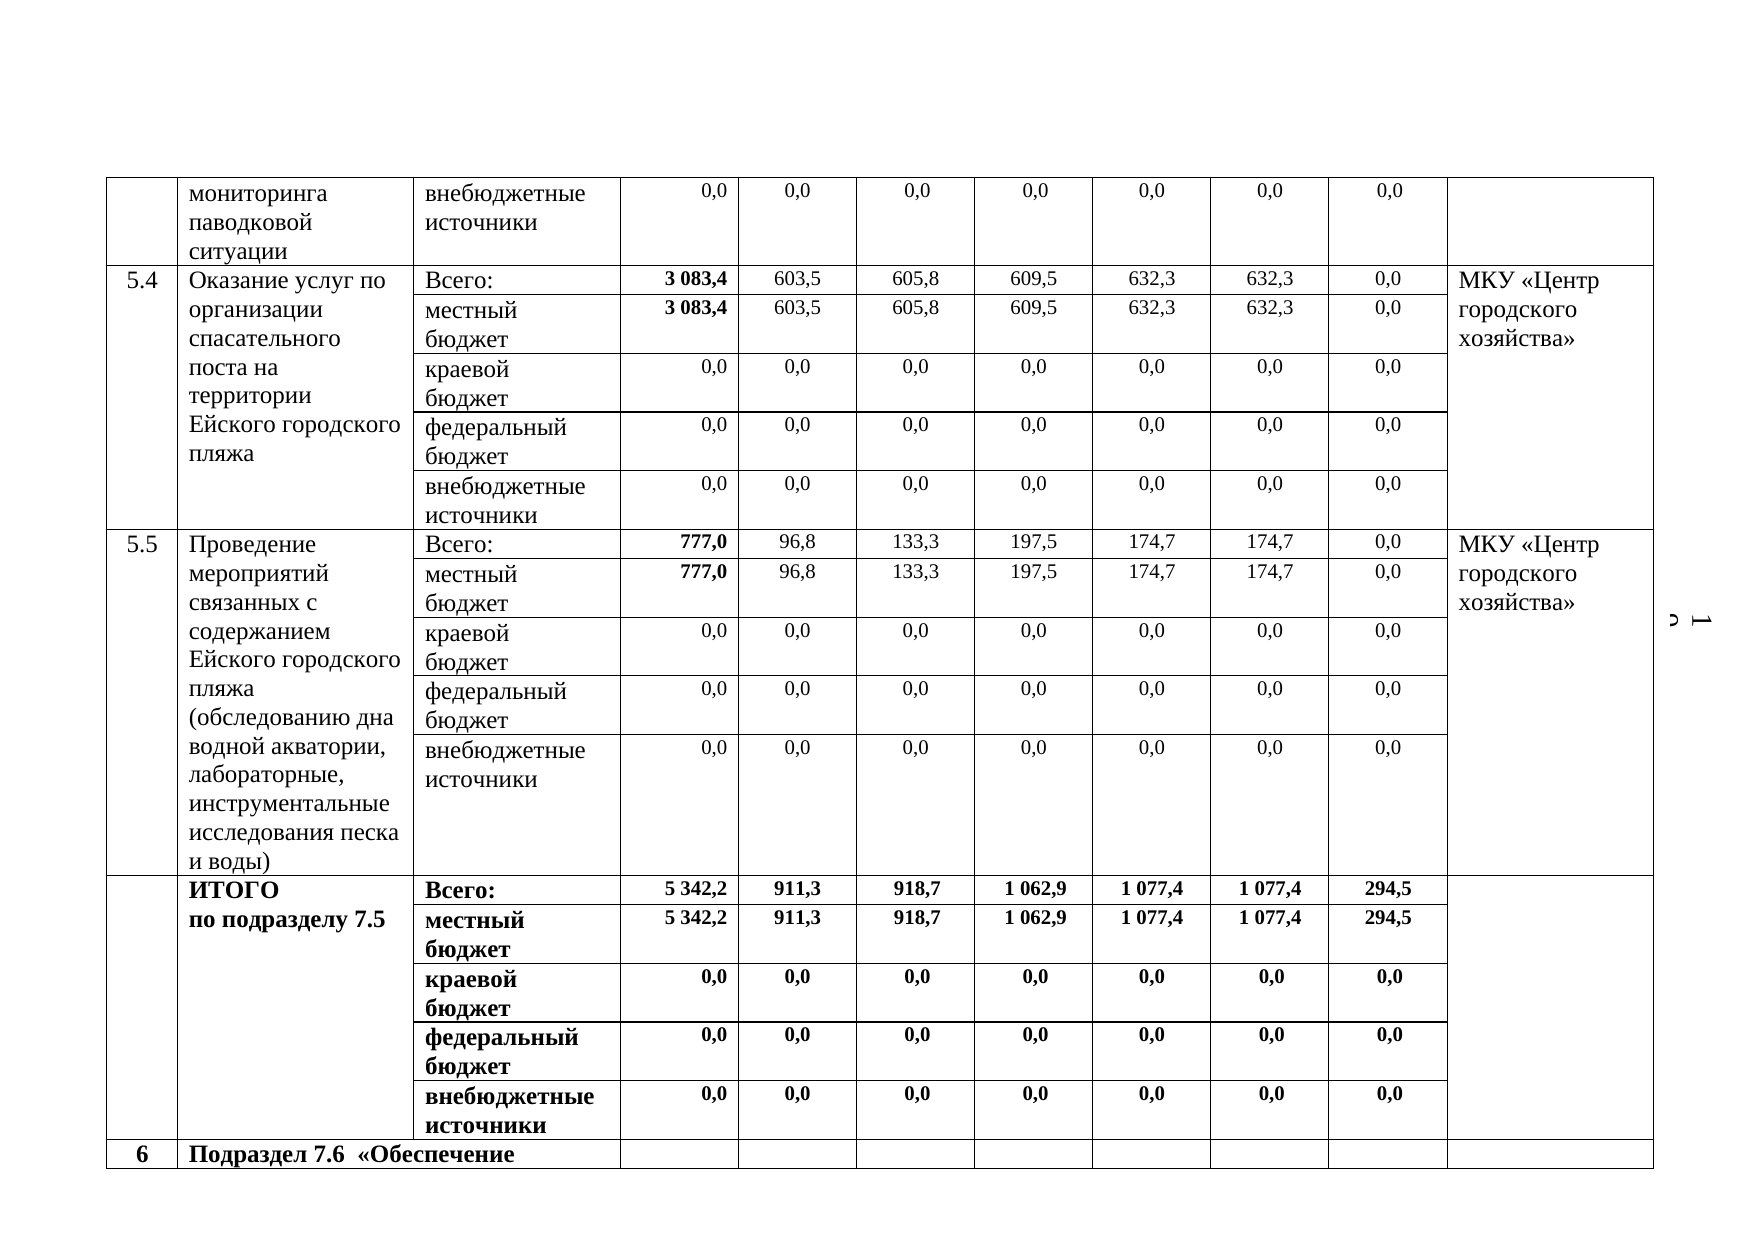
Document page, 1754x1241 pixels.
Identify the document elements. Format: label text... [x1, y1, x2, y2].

table_cell 0,0 [1093, 964, 1210, 1021]
table_cell 605,8 [857, 295, 974, 353]
table_cell 0,0 [1093, 618, 1210, 675]
table_cell ИТОГО по подразделу 7.5 [178, 876, 413, 1138]
table_cell 174,7 [1211, 559, 1328, 617]
table_cell 0,0 [857, 413, 974, 470]
table_cell 174,7 [1211, 530, 1328, 558]
table_cell 0,0 [857, 354, 974, 411]
table_cell 197,5 [975, 530, 1092, 558]
table_cell 0,0 [1093, 178, 1210, 264]
table_cell 0,0 [621, 676, 738, 734]
table_cell 1 077,4 [1211, 876, 1328, 904]
table_cell 0,0 [857, 471, 974, 528]
table_cell 0,0 [621, 618, 738, 675]
table_cell 0,0 [1211, 1023, 1328, 1080]
table_cell МКУ «Центр городского хозяйства» [1448, 530, 1653, 874]
table_cell 0,0 [1211, 178, 1328, 264]
table_cell краевой бюджет [414, 618, 620, 675]
table_cell 609,5 [975, 295, 1092, 353]
table_cell местный бюджет [414, 905, 620, 963]
table_cell Всего: [414, 876, 620, 904]
table_cell 0,0 [739, 964, 856, 1021]
table_cell 0,0 [857, 178, 974, 264]
table_cell 0,0 [1329, 354, 1447, 411]
table_cell 1 062,9 [975, 905, 1092, 963]
table_cell [1329, 1140, 1447, 1168]
table_cell 0,0 [1211, 964, 1328, 1021]
table_cell 197,5 [975, 559, 1092, 617]
table_cell [1211, 1140, 1328, 1168]
table_cell МКУ «Центр городского хозяйства» [1448, 266, 1653, 528]
table_cell 0,0 [857, 964, 974, 1021]
table_cell [1093, 1140, 1210, 1168]
table_cell 918,7 [857, 876, 974, 904]
table_cell 174,7 [1093, 559, 1210, 617]
table_cell 1 077,4 [1093, 876, 1210, 904]
table_cell 1 062,9 [975, 876, 1092, 904]
table_cell 0,0 [1093, 354, 1210, 411]
table_cell 911,3 [739, 876, 856, 904]
table_cell Проведение мероприятий связанных с содержанием Ейского городского пляжа (обследованию дна водной акватории, лабораторные, инструментальные исследования песка и воды) [178, 530, 413, 874]
table_cell 0,0 [1329, 964, 1447, 1021]
table_cell 0,0 [1329, 530, 1447, 558]
table_cell 0,0 [975, 735, 1092, 874]
table_cell 0,0 [857, 735, 974, 874]
table_cell 0,0 [739, 413, 856, 470]
table_cell 0,0 [1093, 413, 1210, 470]
table_cell 133,3 [857, 559, 974, 617]
table_cell краевой бюджет [414, 964, 620, 1021]
table_cell 0,0 [1211, 618, 1328, 675]
table_cell 0,0 [1329, 676, 1447, 734]
table_cell 0,0 [621, 735, 738, 874]
table_cell 0,0 [621, 413, 738, 470]
table_cell 0,0 [1211, 735, 1328, 874]
table_cell 5.4 [107, 266, 177, 528]
table_cell федеральный бюджет [414, 676, 620, 734]
table_cell 174,7 [1093, 530, 1210, 558]
table_cell 0,0 [857, 676, 974, 734]
table_cell 632,3 [1093, 266, 1210, 294]
table_cell внебюджетные источники [414, 471, 620, 528]
table_cell 6 [107, 1140, 177, 1168]
table_cell внебюджетные источники [414, 178, 620, 264]
table_cell 0,0 [975, 1081, 1092, 1138]
table_cell [107, 876, 177, 1138]
table_cell [857, 1140, 974, 1168]
table_cell 0,0 [739, 676, 856, 734]
table_cell 0,0 [1329, 618, 1447, 675]
table_cell [621, 1140, 738, 1168]
table_cell 0,0 [621, 178, 738, 264]
table_cell 0,0 [1329, 413, 1447, 470]
table_cell 0,0 [857, 1023, 974, 1080]
table_cell 0,0 [739, 354, 856, 411]
table_cell 0,0 [975, 354, 1092, 411]
table_cell федеральный бюджет [414, 1023, 620, 1080]
table_cell 0,0 [1211, 1081, 1328, 1138]
table_cell 0,0 [739, 618, 856, 675]
table_cell 96,8 [739, 559, 856, 617]
table_cell 0,0 [975, 471, 1092, 528]
table_cell 0,0 [975, 964, 1092, 1021]
table_cell федеральный бюджет [414, 413, 620, 470]
table_cell 1 077,4 [1211, 905, 1328, 963]
table_cell 632,3 [1211, 295, 1328, 353]
table_cell внебюджетные источники [414, 735, 620, 874]
table_cell 96,8 [739, 530, 856, 558]
table_cell 0,0 [739, 735, 856, 874]
table_cell 0,0 [1093, 676, 1210, 734]
table_cell 603,5 [739, 266, 856, 294]
table_cell 0,0 [975, 618, 1092, 675]
table_cell 0,0 [739, 178, 856, 264]
table_cell 5 342,2 [621, 905, 738, 963]
table_cell 609,5 [975, 266, 1092, 294]
table_cell 0,0 [621, 354, 738, 411]
table_cell 0,0 [1329, 471, 1447, 528]
table_cell [975, 1140, 1092, 1168]
table_cell 0,0 [1093, 1023, 1210, 1080]
table_cell 0,0 [1211, 471, 1328, 528]
table_cell 911,3 [739, 905, 856, 963]
table_cell [1448, 876, 1653, 1138]
table_cell 0,0 [857, 618, 974, 675]
table_cell 1 077,4 [1093, 905, 1210, 963]
table_cell 0,0 [975, 413, 1092, 470]
table_cell 0,0 [975, 178, 1092, 264]
table_cell местный бюджет [414, 559, 620, 617]
table_cell 5.5 [107, 530, 177, 874]
table_cell 0,0 [1093, 471, 1210, 528]
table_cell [178, 1140, 620, 1168]
table_cell 294,5 [1329, 905, 1447, 963]
table_cell 0,0 [1329, 178, 1447, 264]
table_cell 0,0 [1329, 295, 1447, 353]
table_cell 0,0 [1211, 676, 1328, 734]
table_cell Оказание услуг по организации спасательного поста на территории Ейского городского пляжа [178, 266, 413, 528]
table_cell 0,0 [621, 1081, 738, 1138]
table_cell Всего: [414, 266, 620, 294]
table_cell 777,0 [621, 530, 738, 558]
table_cell 3 083,4 [621, 266, 738, 294]
table_cell 0,0 [975, 1023, 1092, 1080]
table_cell 632,3 [1093, 295, 1210, 353]
table_cell 294,5 [1329, 876, 1447, 904]
table_cell внебюджетные источники [414, 1081, 620, 1138]
table_cell 133,3 [857, 530, 974, 558]
table_cell 0,0 [1329, 735, 1447, 874]
table_cell 3 083,4 [621, 295, 738, 353]
table_cell 0,0 [1329, 266, 1447, 294]
table_cell [1448, 1140, 1653, 1168]
table_cell 0,0 [1093, 1081, 1210, 1138]
table_cell 605,8 [857, 266, 974, 294]
table_cell 0,0 [1211, 354, 1328, 411]
table_cell 918,7 [857, 905, 974, 963]
table_cell 0,0 [857, 1081, 974, 1138]
table_cell 0,0 [975, 676, 1092, 734]
table_cell 0,0 [1329, 1023, 1447, 1080]
table_cell 0,0 [739, 471, 856, 528]
table_cell 0,0 [621, 964, 738, 1021]
table_cell 603,5 [739, 295, 856, 353]
table_cell 0,0 [1093, 735, 1210, 874]
table_cell 777,0 [621, 559, 738, 617]
table_cell краевой бюджет [414, 354, 620, 411]
table_cell 0,0 [739, 1081, 856, 1138]
table_cell 0,0 [1329, 1081, 1447, 1138]
table_cell 0,0 [621, 471, 738, 528]
table_cell 0,0 [1329, 559, 1447, 617]
table_cell 0,0 [739, 1023, 856, 1080]
table_cell [739, 1140, 856, 1168]
table_cell 5 342,2 [621, 876, 738, 904]
table_cell местный бюджет [414, 295, 620, 353]
table_cell 632,3 [1211, 266, 1328, 294]
table_cell 0,0 [621, 1023, 738, 1080]
table_cell Всего: [414, 530, 620, 558]
table_cell 0,0 [1211, 413, 1328, 470]
